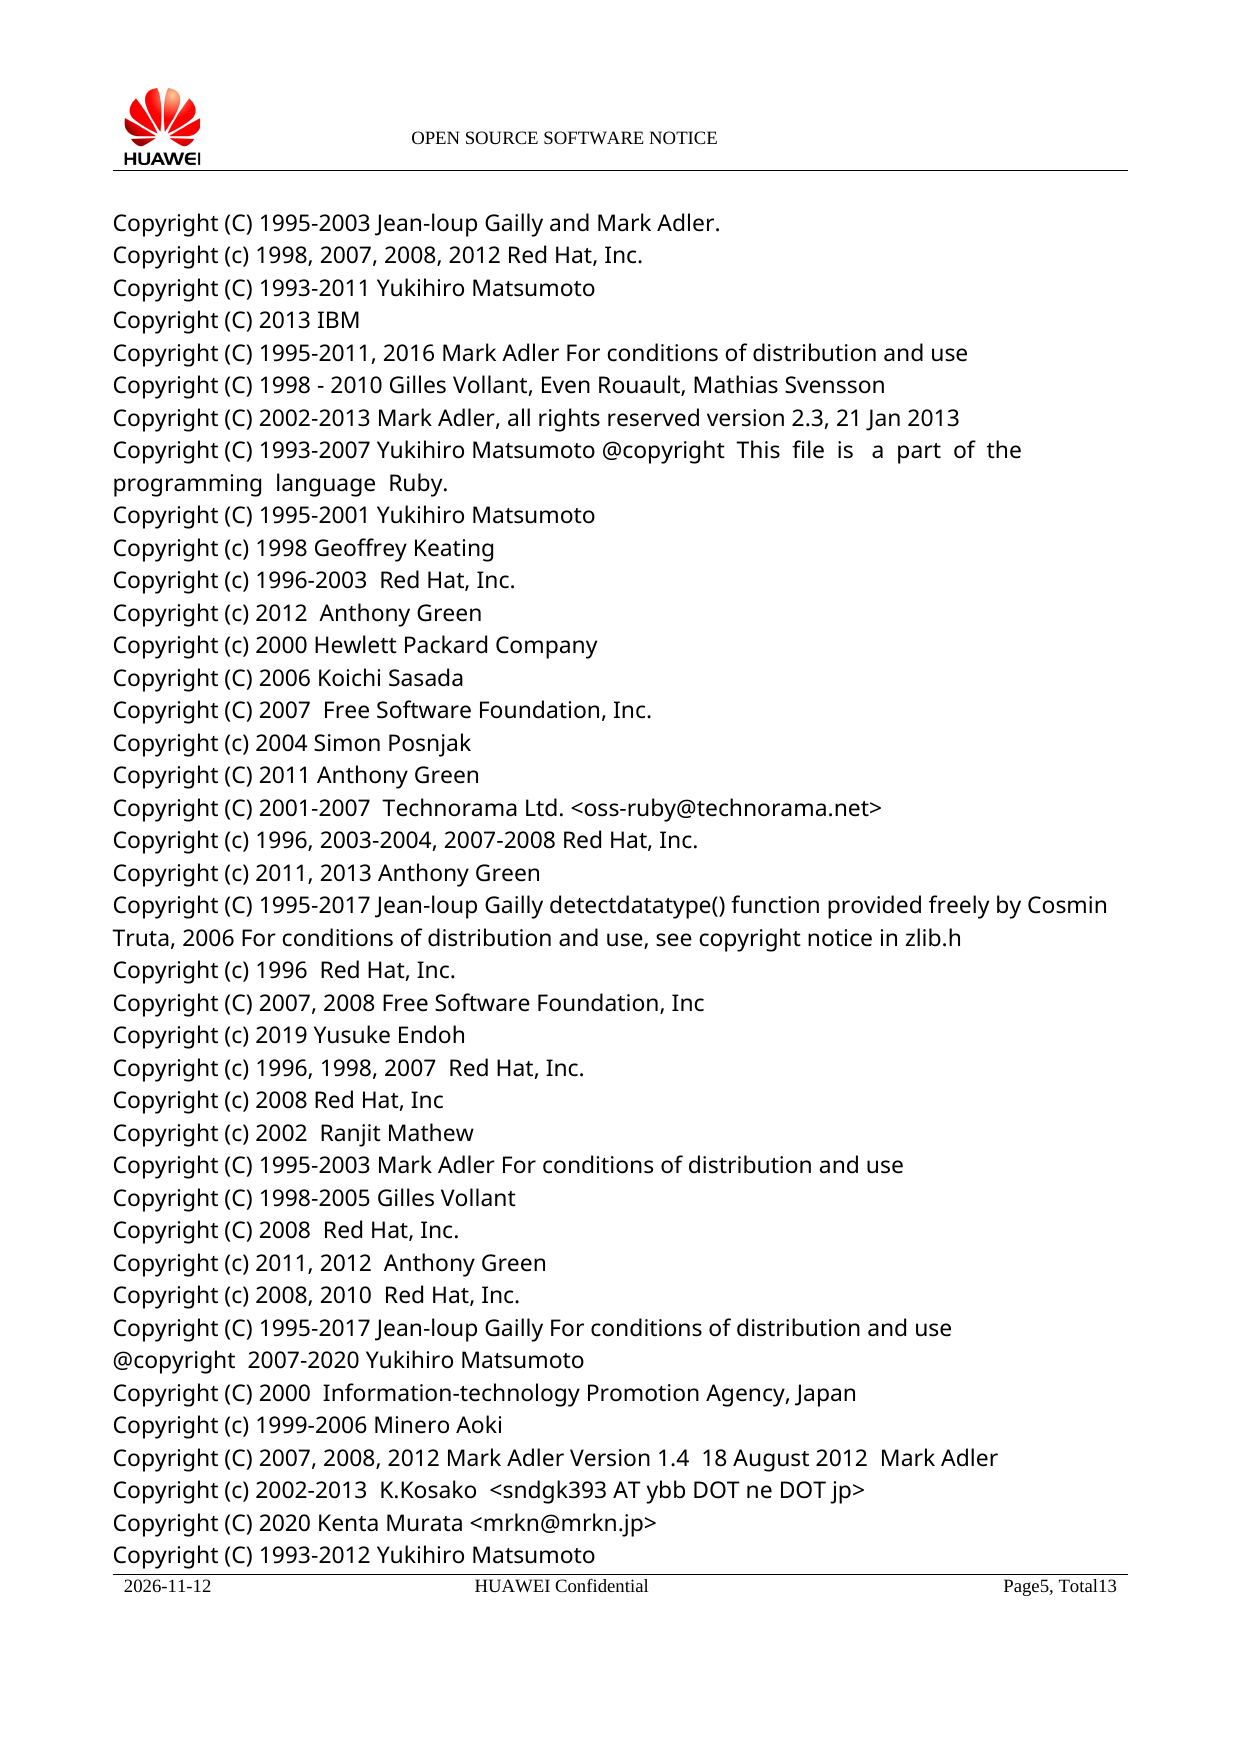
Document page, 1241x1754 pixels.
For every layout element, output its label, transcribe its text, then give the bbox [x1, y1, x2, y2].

picture [124, 88, 201, 165]
